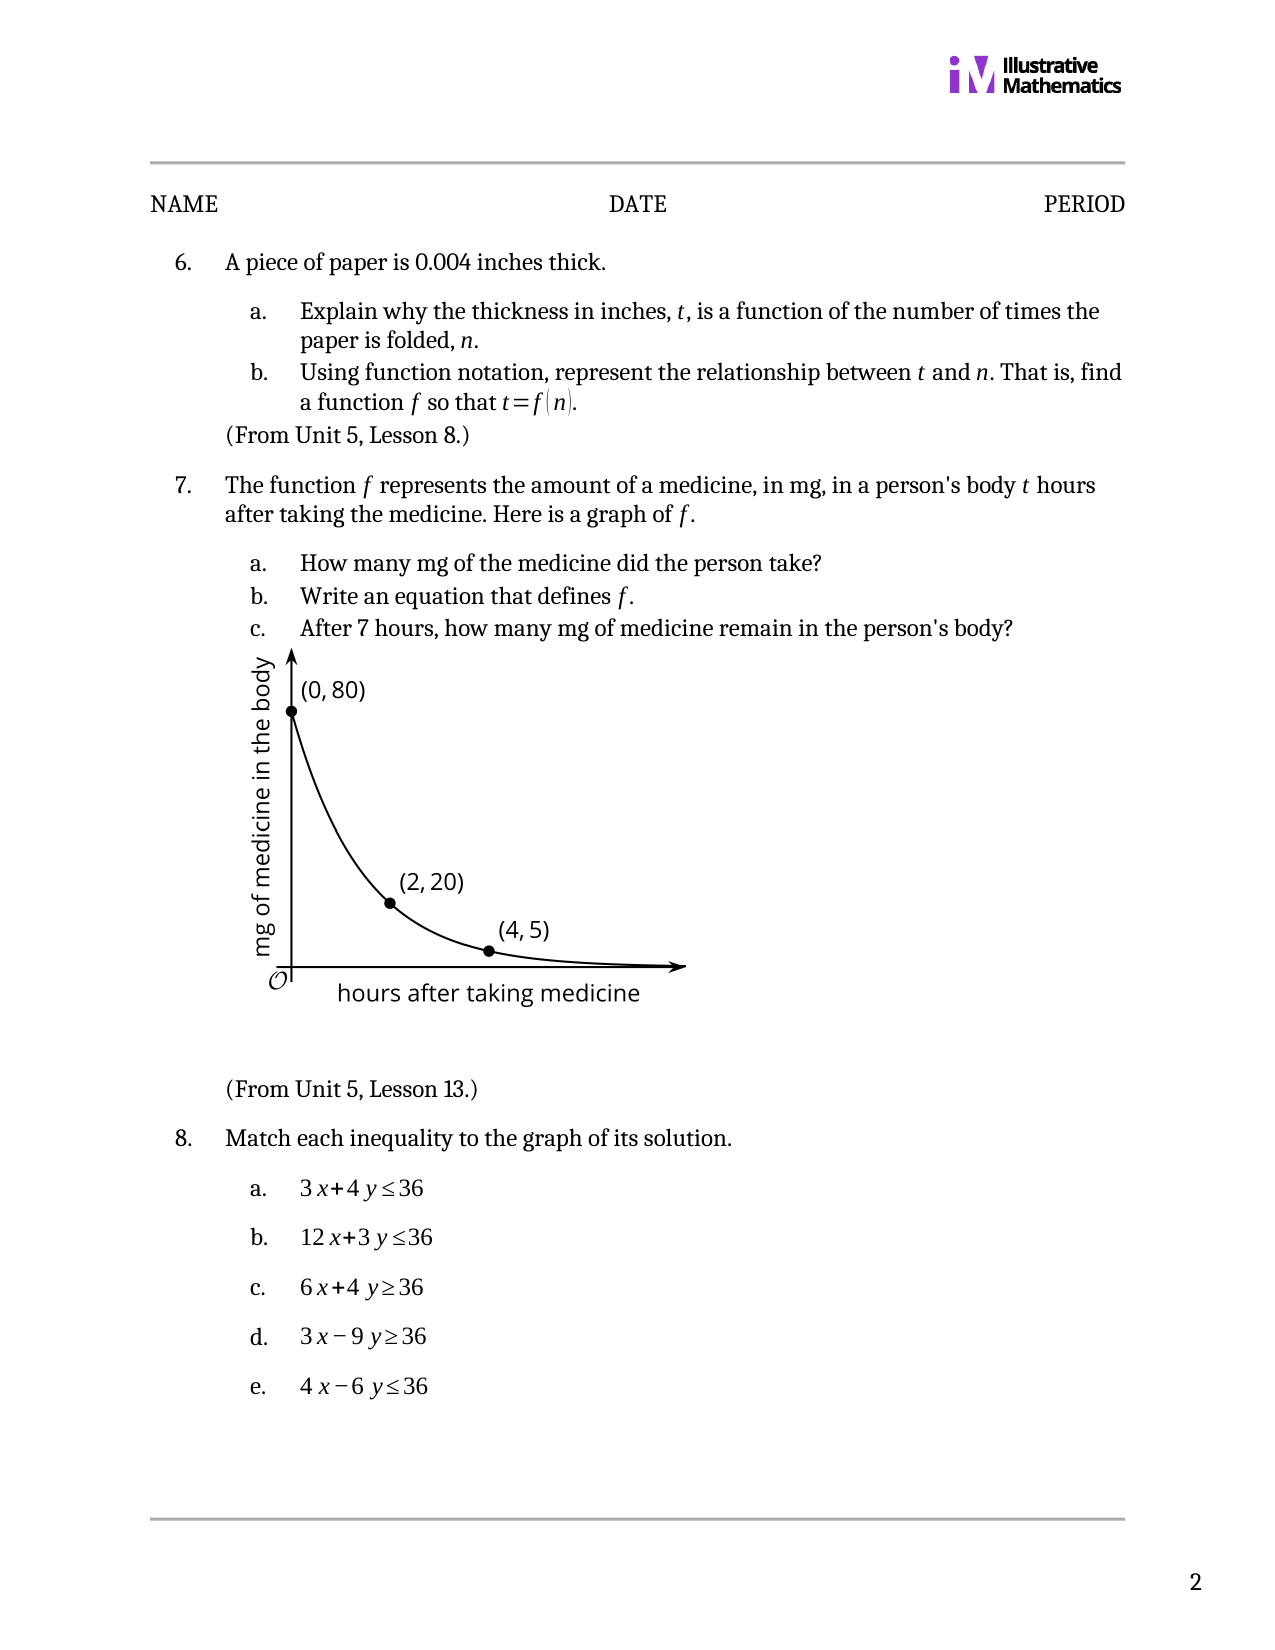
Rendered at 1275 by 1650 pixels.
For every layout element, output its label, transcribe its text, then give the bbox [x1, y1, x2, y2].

list Using function notation, represent the relationship between and . That is, find a function so that . [250, 358, 1125, 418]
list (From Unit 5, Lesson 13.) [175, 1074, 1125, 1103]
list Write an equation that defines . [250, 582, 1125, 611]
picture [949, 55, 1121, 93]
list A piece of paper is 0.004 inches thick. [175, 247, 1125, 276]
list Explain why the thickness in inches, , is a function of the number of times the paper is folded, . [250, 297, 1125, 354]
list After 7 hours, how many mg of medicine remain in the person's body? [250, 614, 1125, 643]
list (From Unit 5, Lesson 8.) [175, 421, 1125, 450]
list Match each inequality to the graph of its solution. [175, 1124, 1125, 1153]
picture [243, 646, 687, 1015]
list How many mg of the medicine did the person take? [250, 549, 1125, 578]
list The function represents the amount of a medicine, in mg, in a person's body hours after taking the medicine. Here is a graph of . [175, 471, 1125, 528]
